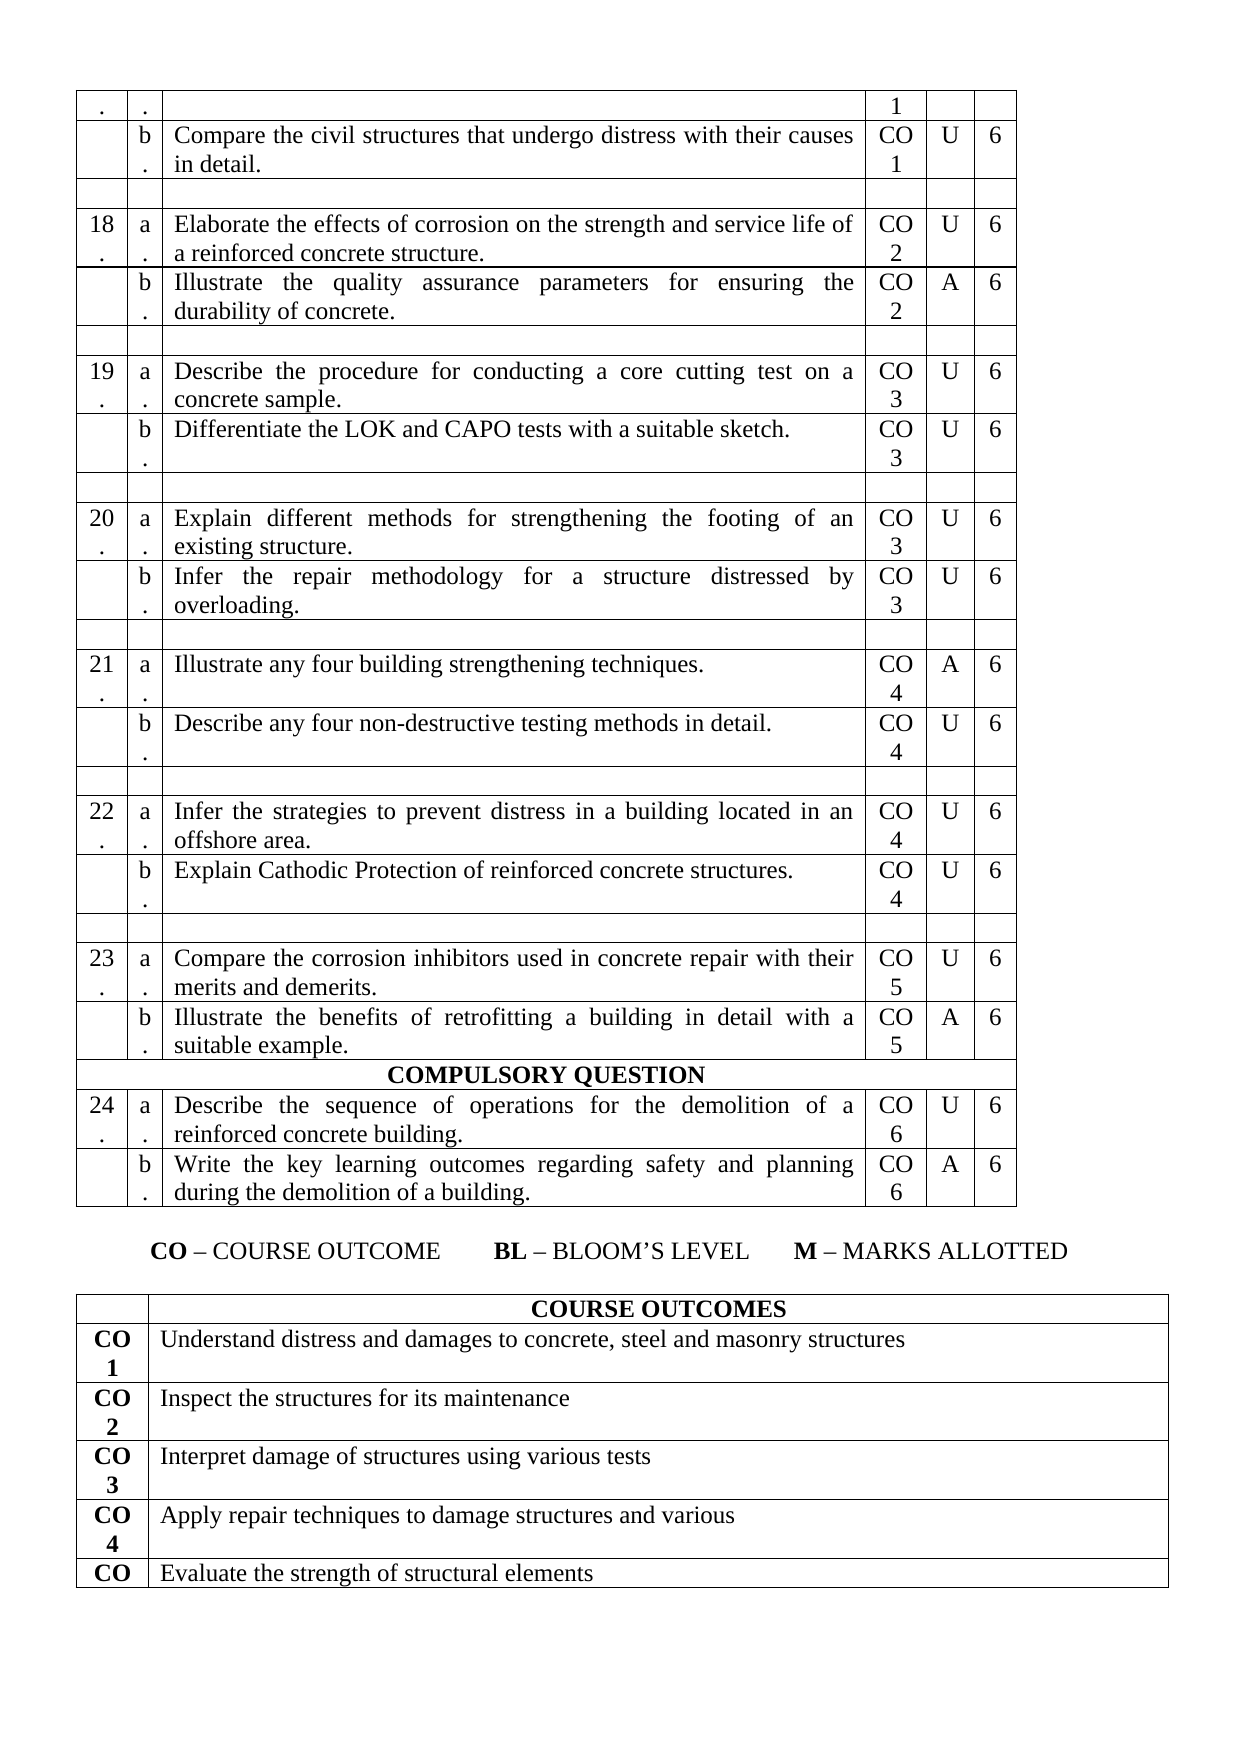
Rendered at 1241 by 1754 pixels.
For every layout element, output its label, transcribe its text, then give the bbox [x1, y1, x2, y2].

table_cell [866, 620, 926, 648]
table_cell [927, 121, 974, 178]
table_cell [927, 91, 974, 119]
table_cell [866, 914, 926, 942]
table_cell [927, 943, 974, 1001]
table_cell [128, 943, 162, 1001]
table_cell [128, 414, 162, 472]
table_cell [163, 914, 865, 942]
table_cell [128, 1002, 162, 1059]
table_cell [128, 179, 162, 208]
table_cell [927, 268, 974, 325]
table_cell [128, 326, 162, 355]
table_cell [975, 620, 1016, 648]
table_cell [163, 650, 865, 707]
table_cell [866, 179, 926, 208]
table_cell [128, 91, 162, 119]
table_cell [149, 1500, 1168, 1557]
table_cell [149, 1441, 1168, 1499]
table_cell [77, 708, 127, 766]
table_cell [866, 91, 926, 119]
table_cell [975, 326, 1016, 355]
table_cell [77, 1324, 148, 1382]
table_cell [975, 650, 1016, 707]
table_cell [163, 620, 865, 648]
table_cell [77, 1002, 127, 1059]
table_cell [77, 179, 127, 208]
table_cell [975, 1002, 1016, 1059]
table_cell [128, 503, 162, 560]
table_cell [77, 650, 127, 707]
text CO – COURSE OUTCOME BL – BLOOM’S LEVEL M – MARKS ALLOTTED [150, 1236, 1090, 1265]
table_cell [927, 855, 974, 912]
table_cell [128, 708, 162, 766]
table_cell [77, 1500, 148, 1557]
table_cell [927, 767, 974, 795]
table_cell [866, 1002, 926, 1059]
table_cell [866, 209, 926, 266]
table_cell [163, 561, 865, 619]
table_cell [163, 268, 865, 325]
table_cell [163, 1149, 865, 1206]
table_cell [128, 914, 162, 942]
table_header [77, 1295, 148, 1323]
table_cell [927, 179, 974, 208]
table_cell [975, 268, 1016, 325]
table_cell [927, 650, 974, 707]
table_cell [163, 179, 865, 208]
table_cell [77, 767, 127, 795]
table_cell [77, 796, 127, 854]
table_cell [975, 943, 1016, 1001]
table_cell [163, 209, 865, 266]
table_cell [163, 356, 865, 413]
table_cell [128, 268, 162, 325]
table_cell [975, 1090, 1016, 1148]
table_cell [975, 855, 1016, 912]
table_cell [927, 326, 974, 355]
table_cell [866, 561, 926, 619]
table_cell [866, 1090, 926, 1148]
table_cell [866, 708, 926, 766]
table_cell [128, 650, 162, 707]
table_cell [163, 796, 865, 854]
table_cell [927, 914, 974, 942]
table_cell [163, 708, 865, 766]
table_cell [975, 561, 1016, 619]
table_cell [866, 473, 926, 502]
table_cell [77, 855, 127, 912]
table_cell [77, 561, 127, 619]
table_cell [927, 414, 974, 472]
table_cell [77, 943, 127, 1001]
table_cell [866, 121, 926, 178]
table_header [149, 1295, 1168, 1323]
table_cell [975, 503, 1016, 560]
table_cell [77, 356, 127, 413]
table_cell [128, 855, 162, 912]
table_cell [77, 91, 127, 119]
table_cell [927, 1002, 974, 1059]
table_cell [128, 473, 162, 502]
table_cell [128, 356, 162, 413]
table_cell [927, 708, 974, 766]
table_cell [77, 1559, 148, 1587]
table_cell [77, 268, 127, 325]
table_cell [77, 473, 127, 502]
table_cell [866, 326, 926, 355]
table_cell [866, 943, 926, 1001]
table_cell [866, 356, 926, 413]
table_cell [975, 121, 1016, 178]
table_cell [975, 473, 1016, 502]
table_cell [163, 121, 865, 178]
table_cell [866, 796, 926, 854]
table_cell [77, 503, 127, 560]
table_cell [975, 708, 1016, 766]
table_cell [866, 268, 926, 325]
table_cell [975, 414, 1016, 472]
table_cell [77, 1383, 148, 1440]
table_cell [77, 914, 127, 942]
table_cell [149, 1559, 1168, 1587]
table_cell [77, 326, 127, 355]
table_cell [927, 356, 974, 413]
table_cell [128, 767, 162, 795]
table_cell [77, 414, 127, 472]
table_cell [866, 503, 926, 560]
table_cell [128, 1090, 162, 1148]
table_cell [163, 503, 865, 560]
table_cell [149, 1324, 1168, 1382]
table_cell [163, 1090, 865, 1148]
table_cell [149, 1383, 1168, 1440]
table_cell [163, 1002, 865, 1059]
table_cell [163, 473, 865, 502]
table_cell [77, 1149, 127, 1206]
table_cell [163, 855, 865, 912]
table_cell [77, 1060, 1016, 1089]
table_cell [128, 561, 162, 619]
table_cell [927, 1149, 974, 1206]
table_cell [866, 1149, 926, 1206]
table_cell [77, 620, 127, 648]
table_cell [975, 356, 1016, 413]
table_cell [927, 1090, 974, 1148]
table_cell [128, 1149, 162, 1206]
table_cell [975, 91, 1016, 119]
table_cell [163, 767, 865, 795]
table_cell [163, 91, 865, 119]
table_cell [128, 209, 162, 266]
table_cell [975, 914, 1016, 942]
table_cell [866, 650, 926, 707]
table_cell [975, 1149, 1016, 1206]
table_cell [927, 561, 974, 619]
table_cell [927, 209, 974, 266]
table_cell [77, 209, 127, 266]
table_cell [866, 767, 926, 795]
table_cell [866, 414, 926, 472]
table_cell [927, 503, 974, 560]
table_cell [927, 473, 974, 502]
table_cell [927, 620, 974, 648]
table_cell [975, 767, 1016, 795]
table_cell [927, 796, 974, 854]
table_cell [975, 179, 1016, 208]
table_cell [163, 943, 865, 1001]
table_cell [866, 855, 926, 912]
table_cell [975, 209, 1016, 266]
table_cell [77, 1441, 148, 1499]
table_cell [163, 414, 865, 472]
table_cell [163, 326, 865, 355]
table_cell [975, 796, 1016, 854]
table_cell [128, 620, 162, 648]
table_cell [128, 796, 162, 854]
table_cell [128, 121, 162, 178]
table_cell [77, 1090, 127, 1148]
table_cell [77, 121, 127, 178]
